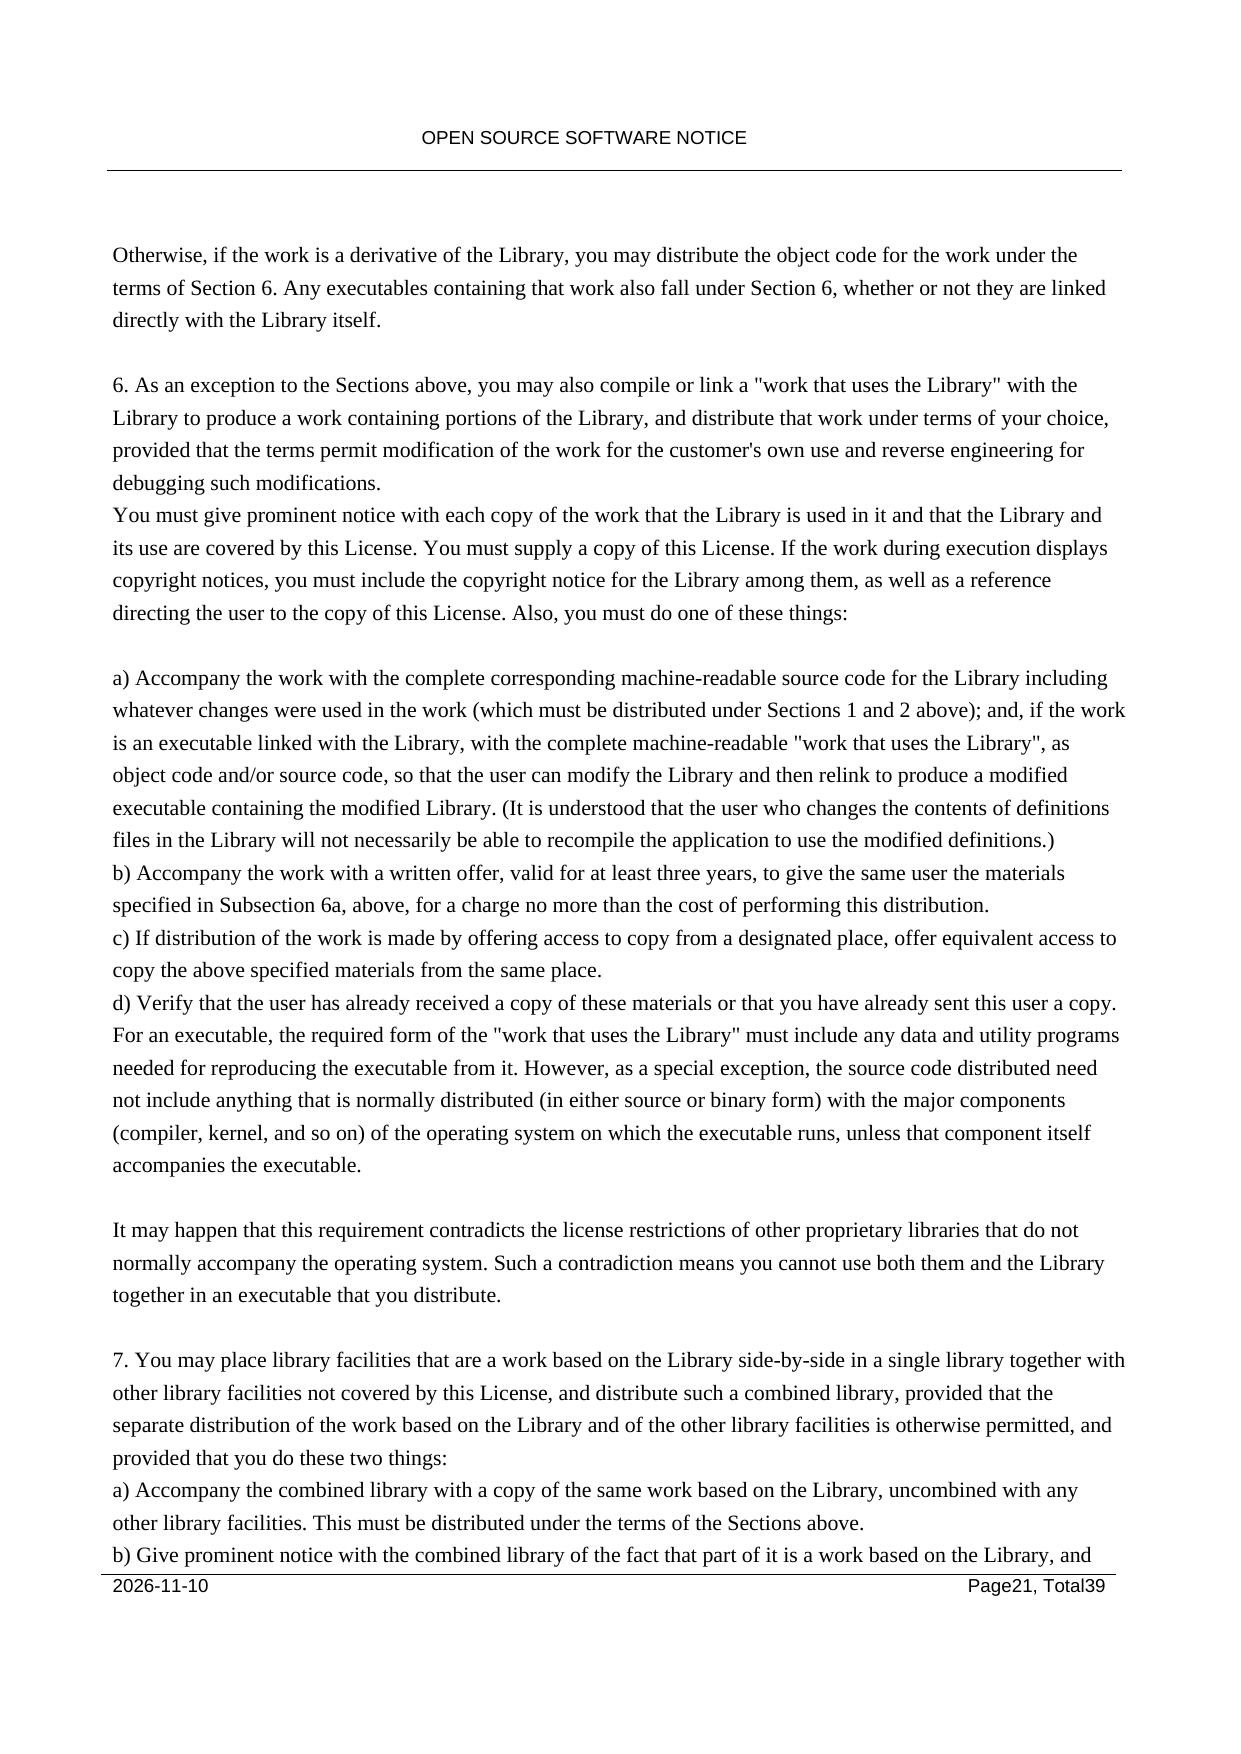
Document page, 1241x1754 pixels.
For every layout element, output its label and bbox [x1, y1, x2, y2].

text [112, 206, 1128, 1571]
